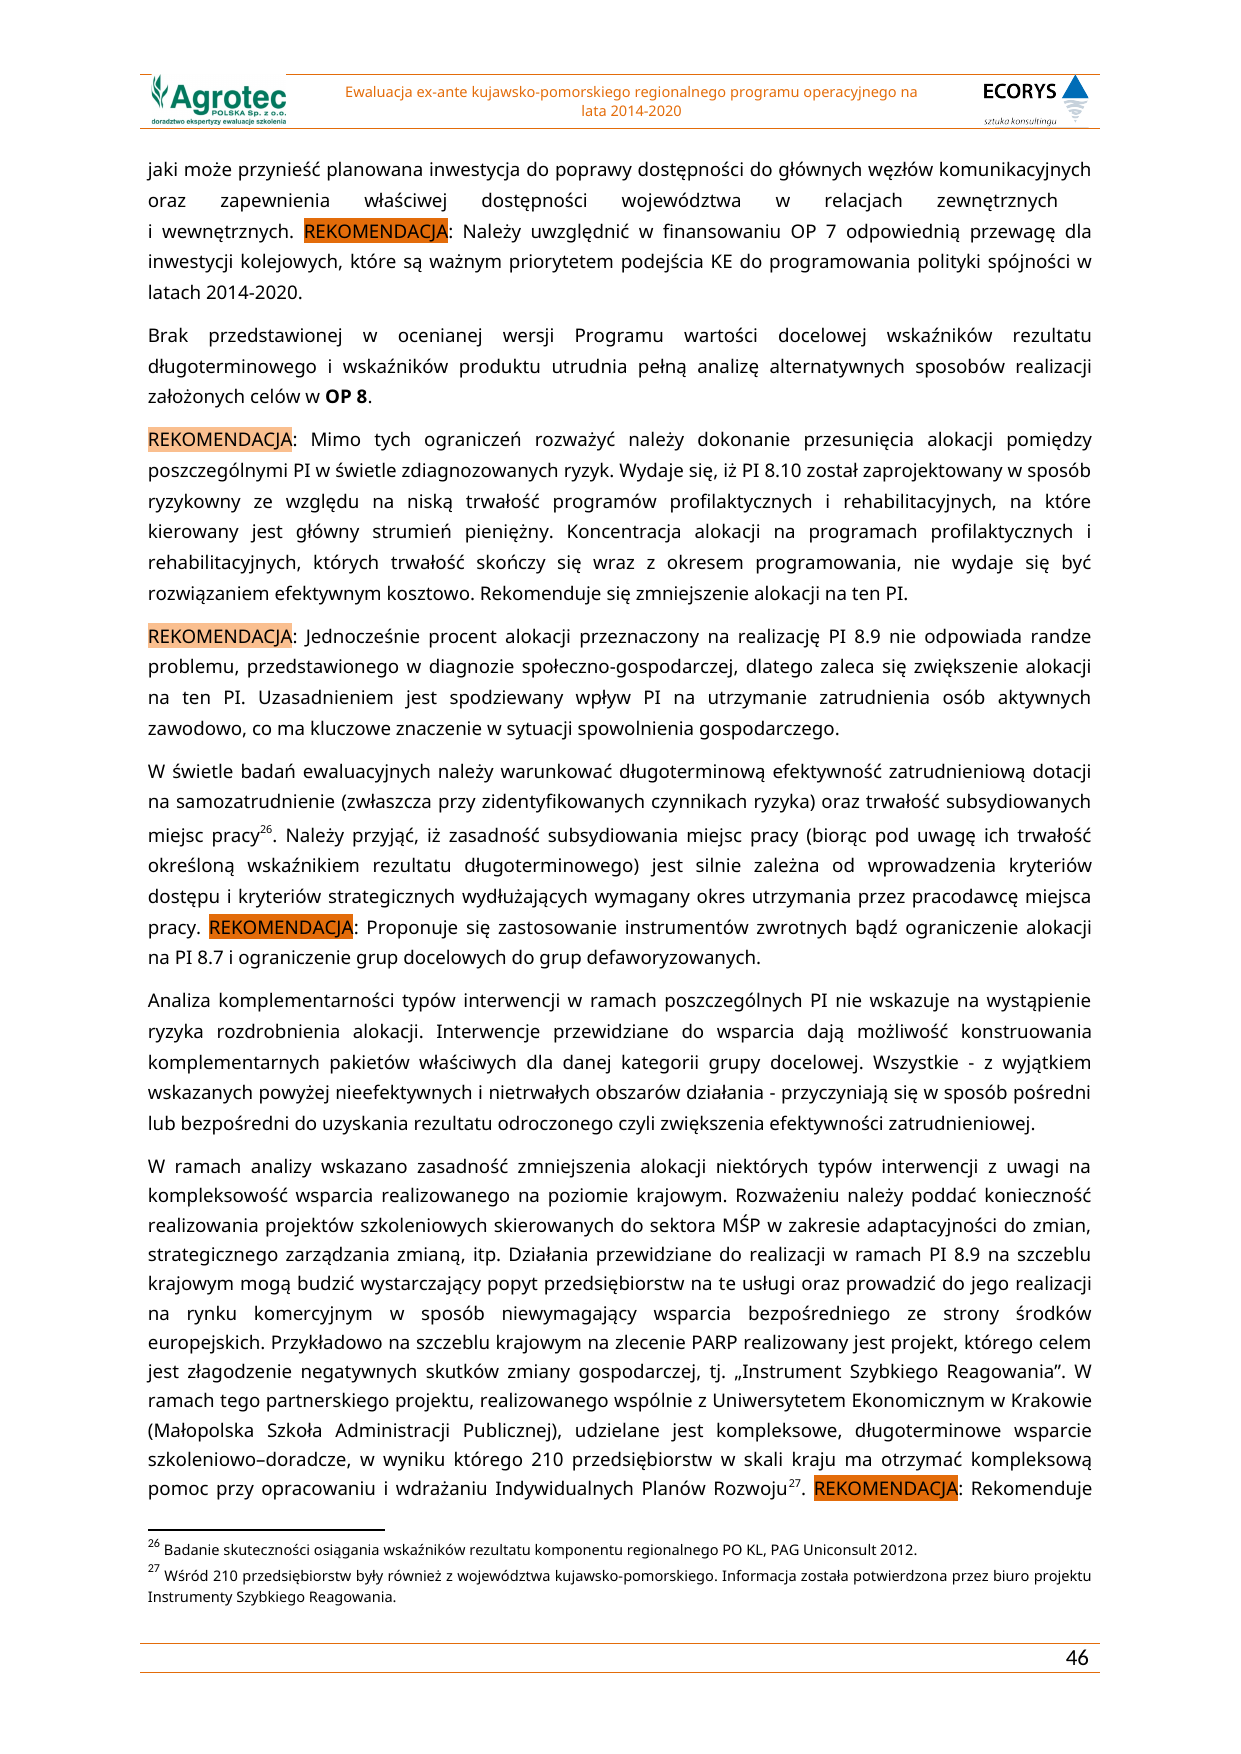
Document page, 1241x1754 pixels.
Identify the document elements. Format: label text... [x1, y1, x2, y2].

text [148, 157, 1093, 305]
text REKOMENDACJA: Mimo tych ograniczeń rozważyć należy dokonanie przesunięcia alokacji pomiędzy poszczególnymi PI w świetle zdiagnozowanych ryzyk. Wydaje się, iż PI 8.10 został zaprojektowany w sposób ryzykowny ze względu na niską trwałość programów profilaktycznych i rehabilitacyjnych, na które kierowany jest główny strumień pieniężny. Koncentracja alokacji na programach profilaktycznych i rehabilitacyjnych, których trwałość skończy się wraz z okresem programowania, nie wydaje się być rozwiązaniem efektywnym kosztowo. Rekomenduje się zmniejszenie alokacji na ten PI. [148, 427, 1093, 605]
text Analiza komplementarności typów interwencji w ramach poszczególnych PI nie wskazuje na wystąpienie ryzyka rozdrobnienia alokacji. Interwencje przewidziane do wsparcia dają możliwość konstruowania komplementarnych pakietów właściwych dla danej kategorii grupy docelowej. Wszystkie - z wyjątkiem wskazanych powyżej nieefektywnych i nietrwałych obszarów działania - przyczyniają się w sposób pośredni lub bezpośredni do uzyskania rezultatu odroczonego czyli zwiększenia efektywności zatrudnieniowej. [148, 988, 1093, 1136]
text REKOMENDACJA: Jednocześnie procent alokacji przeznaczony na realizację PI 8.9 nie odpowiada randze problemu, przedstawionego w diagnozie społeczno-gospodarczej, dlatego zaleca się zwiększenie alokacji na ten PI. Uzasadnieniem jest spodziewany wpływ PI na utrzymanie zatrudnienia osób aktywnych zawodowo, co ma kluczowe znaczenie w sytuacji spowolnienia gospodarczego. [148, 623, 1093, 740]
text W świetle badań ewaluacyjnych należy warunkować długoterminową efektywność zatrudnieniową dotacji na samozatrudnienie (zwłaszcza przy zidentyfikowanych czynnikach ryzyka) oraz trwałość subsydiowanych miejsc pracy. Należy przyjąć, iż zasadność subsydiowania miejsc pracy (biorąc pod uwagę ich trwałość określoną wskaźnikiem rezultatu długoterminowego) jest silnie zależna od wprowadzenia kryteriów dostępu i kryteriów strategicznych wydłużających wymagany okres utrzymania przez pracodawcę miejsca pracy. REKOMENDACJA: Proponuje się zastosowanie instrumentów zwrotnych bądź ograniczenie alokacji na PI 8.7 i ograniczenie grup docelowych do grup defaworyzowanych. [148, 758, 1093, 970]
text Brak przedstawionej w ocenianej wersji Programu wartości docelowej wskaźników rezultatu długoterminowego i wskaźników produktu utrudnia pełną analizę alternatywnych sposobów realizacji założonych celów w OP 8. [148, 322, 1093, 409]
picture [151, 74, 286, 125]
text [148, 1153, 1093, 1501]
picture [984, 74, 1089, 128]
